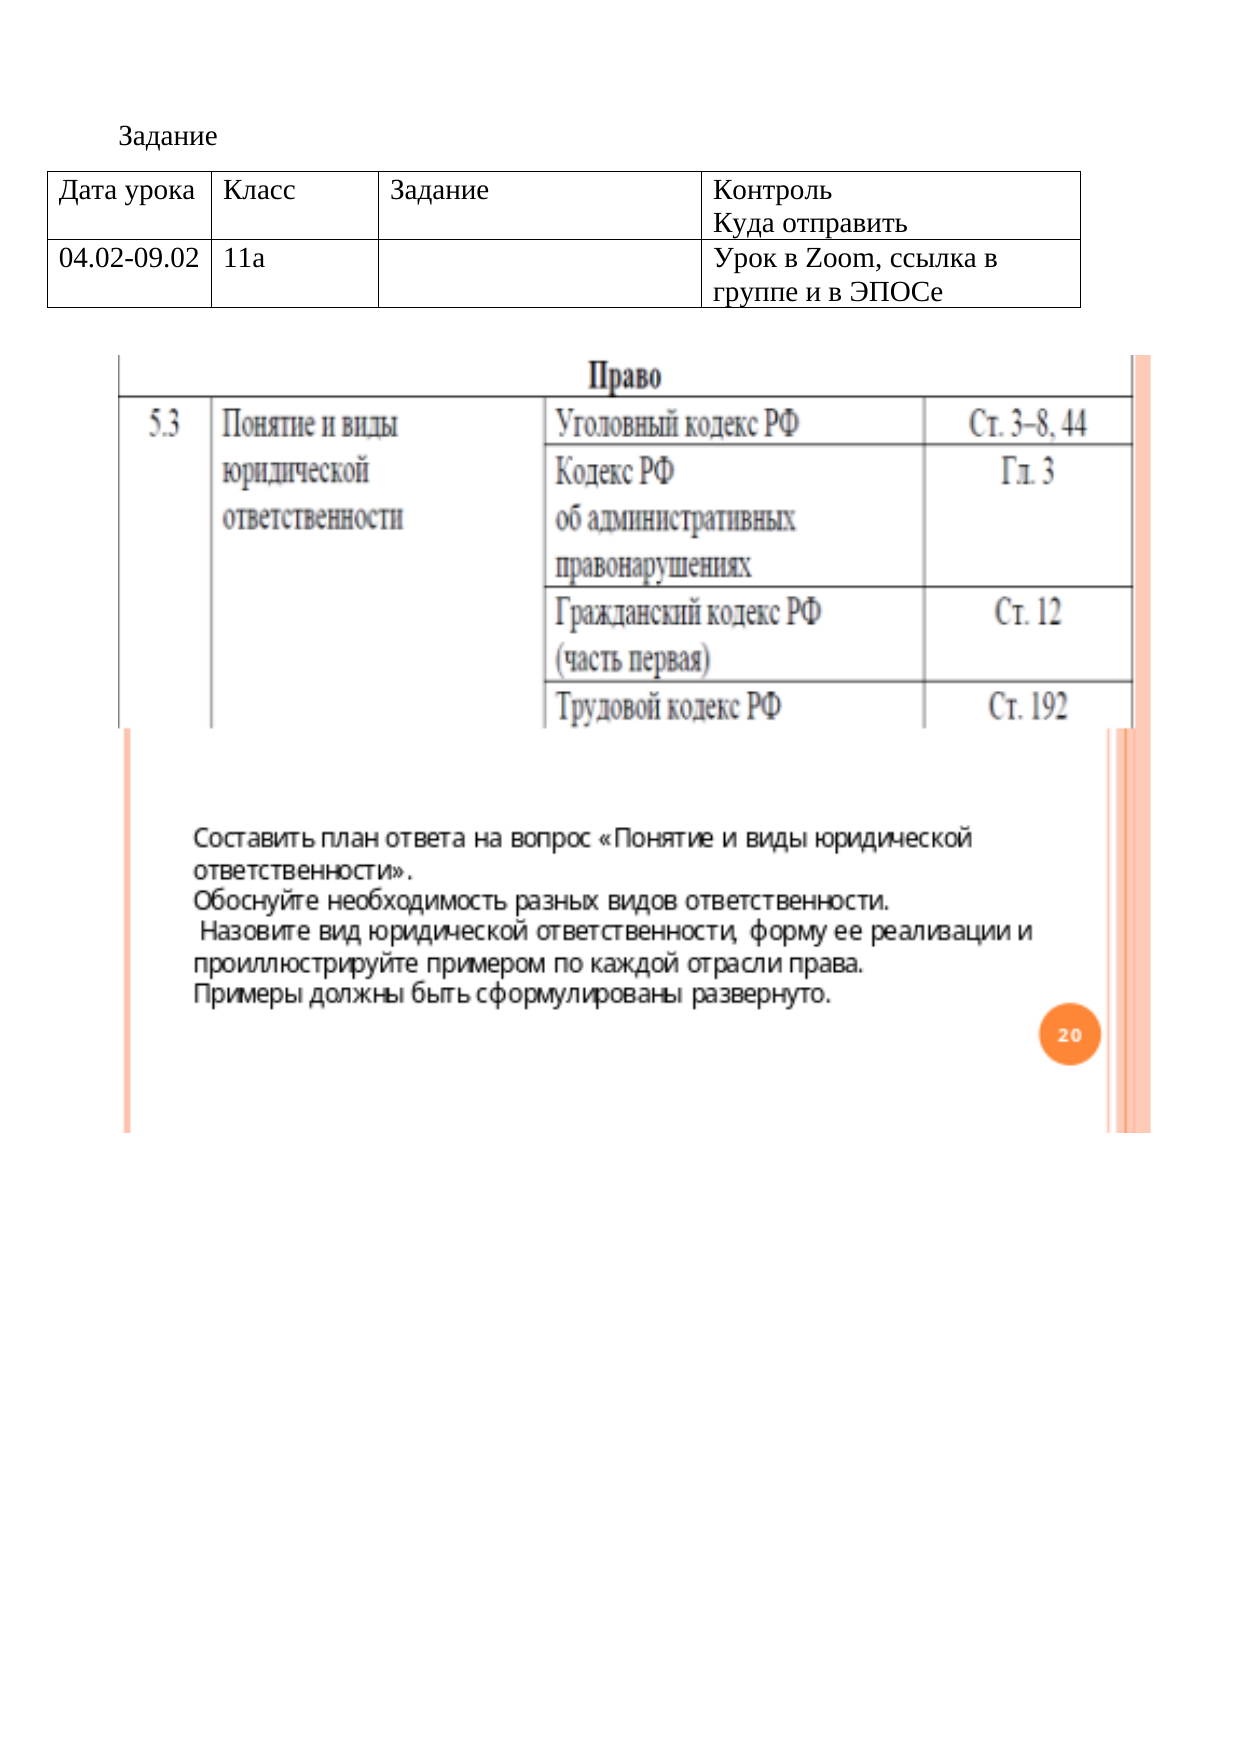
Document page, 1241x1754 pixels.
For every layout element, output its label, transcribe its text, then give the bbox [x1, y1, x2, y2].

table_header Дата урока [48, 172, 211, 239]
table_header Задание [379, 172, 701, 239]
table_cell 11а [212, 240, 378, 307]
table_cell [379, 240, 701, 307]
table_header Контроль Куда отправить [702, 172, 1080, 239]
text Задание [118, 118, 1152, 152]
table_cell 04.02-09.02 [48, 240, 211, 307]
table_cell Урок в Zoom, ссылка в группе и в ЭПОСе [702, 240, 1080, 307]
table_header Класс [212, 172, 378, 239]
